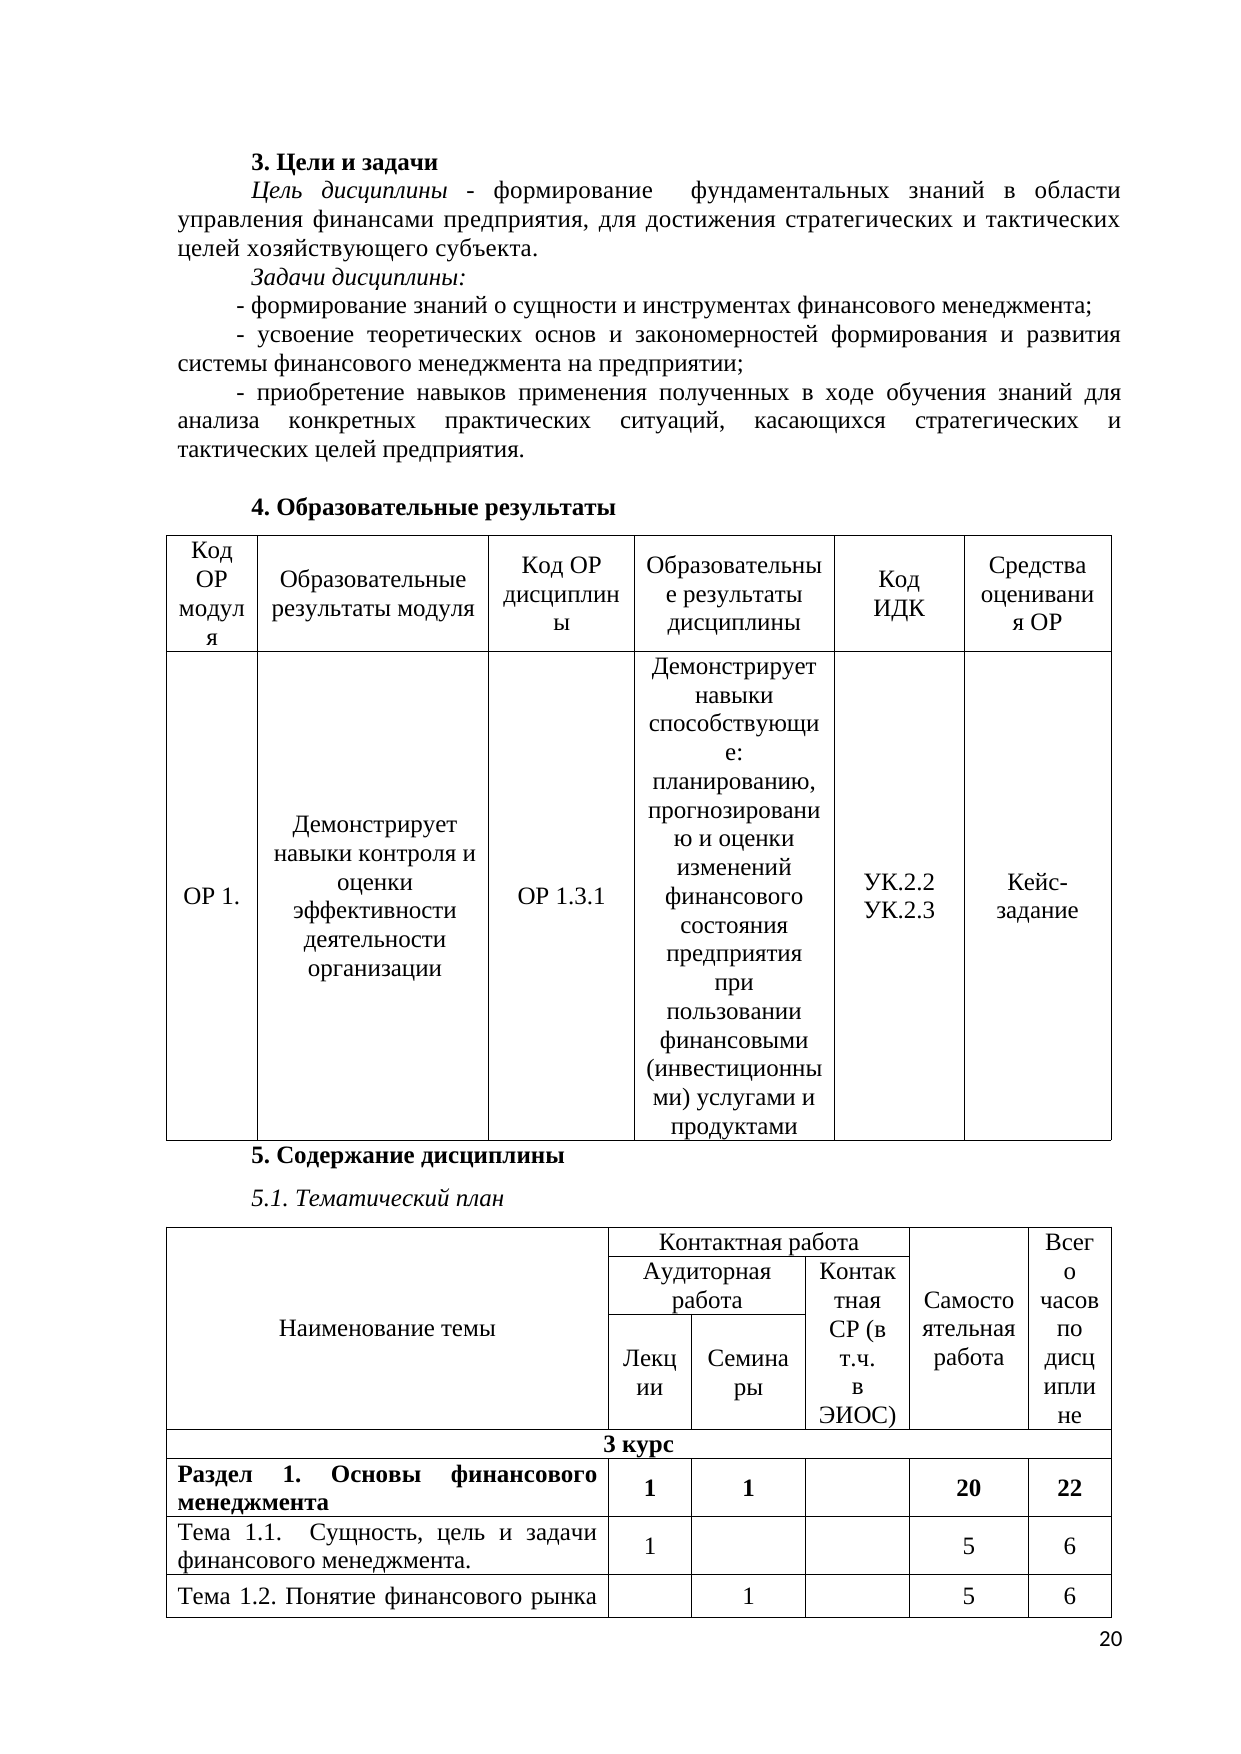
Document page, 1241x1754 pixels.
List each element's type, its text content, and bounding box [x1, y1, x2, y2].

table_cell ОР 1.3.1 [489, 652, 634, 1140]
table_header Средства оценивания ОР [965, 536, 1111, 651]
table_cell Тема 1.1. Сущность, цель и задачи финансового менеджмента. [167, 1517, 608, 1574]
text - формирование знаний о сущности и инструментах финансового менеджмента; [177, 291, 1122, 319]
text Цель дисциплины - формирование фундаментальных знаний в области управления финансами предприятия, для достижения стратегических и тактических целей хозяйствующего субъекта. [177, 176, 1122, 262]
text - приобретение навыков применения полученных в ходе обучения знаний для анализа конкретных практических ситуаций, касающихся стратегических и тактических целей предприятия. [177, 377, 1122, 463]
table_header Образовательные результаты модуля [258, 536, 488, 651]
table_header Контактная работа [609, 1228, 909, 1256]
table_cell Лекции [609, 1315, 691, 1429]
table_cell ОР 1. [167, 652, 257, 1140]
table_header Самостоятельная работа [910, 1228, 1028, 1429]
text 5.1. Тематический план [177, 1183, 1122, 1212]
text - усвоение теоретических основ и закономерностей формирования и развития системы финансового менеджмента на предприятии; [177, 319, 1122, 377]
table_cell 5 [910, 1517, 1028, 1574]
table_cell 6 [1029, 1575, 1111, 1617]
table_header Всего часов по дисциплине [1029, 1228, 1111, 1429]
table_cell Демонстрирует навыки контроля и оценки эффективности деятельности организации [258, 652, 488, 1140]
table_header Наименование темы [167, 1228, 608, 1429]
table_header Код ОР модуля [167, 536, 257, 651]
table_cell [609, 1575, 691, 1617]
table_cell Кейс-задание [965, 652, 1111, 1140]
text 4. Образовательные результаты [177, 492, 1122, 521]
table_header Образовательные результаты дисциплины [635, 536, 834, 651]
table_cell 22 [1029, 1459, 1111, 1516]
table_cell Демонстрирует навыки способствующие: планированию, прогнозированию и оценки изменений финансового состояния предприятия при пользовании финансовыми (инвестиционными) услугами и продуктами [635, 652, 834, 1140]
table_cell 20 [910, 1459, 1028, 1516]
table_cell [806, 1459, 909, 1516]
table_cell 3 курс [167, 1430, 1111, 1458]
table_cell [806, 1575, 909, 1617]
table_cell [692, 1517, 805, 1574]
table_cell 1 [692, 1575, 805, 1617]
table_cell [167, 1575, 608, 1617]
table_cell Аудиторная работа [609, 1257, 805, 1314]
table_cell 5 [910, 1575, 1028, 1617]
table_cell Раздел 1. Основы финансового менеджмента [167, 1459, 608, 1516]
table_cell 1 [609, 1459, 691, 1516]
text 5. Содержание дисциплины [177, 1140, 1122, 1169]
table_cell 1 [692, 1459, 805, 1516]
table_cell Семинары [692, 1315, 805, 1429]
text Задачи дисциплины: [177, 262, 1122, 291]
table_cell [806, 1517, 909, 1574]
table_cell Контактная СР (в т.ч. в ЭИОС) [806, 1257, 909, 1429]
table_header Код ОР дисциплины [489, 536, 634, 651]
table_cell 1 [609, 1517, 691, 1574]
table_cell 6 [1029, 1517, 1111, 1574]
text 3. Цели и задачи [177, 147, 1122, 176]
table_cell УК.2.2 УК.2.3 [835, 652, 964, 1140]
table_header Код ИДК [835, 536, 964, 651]
